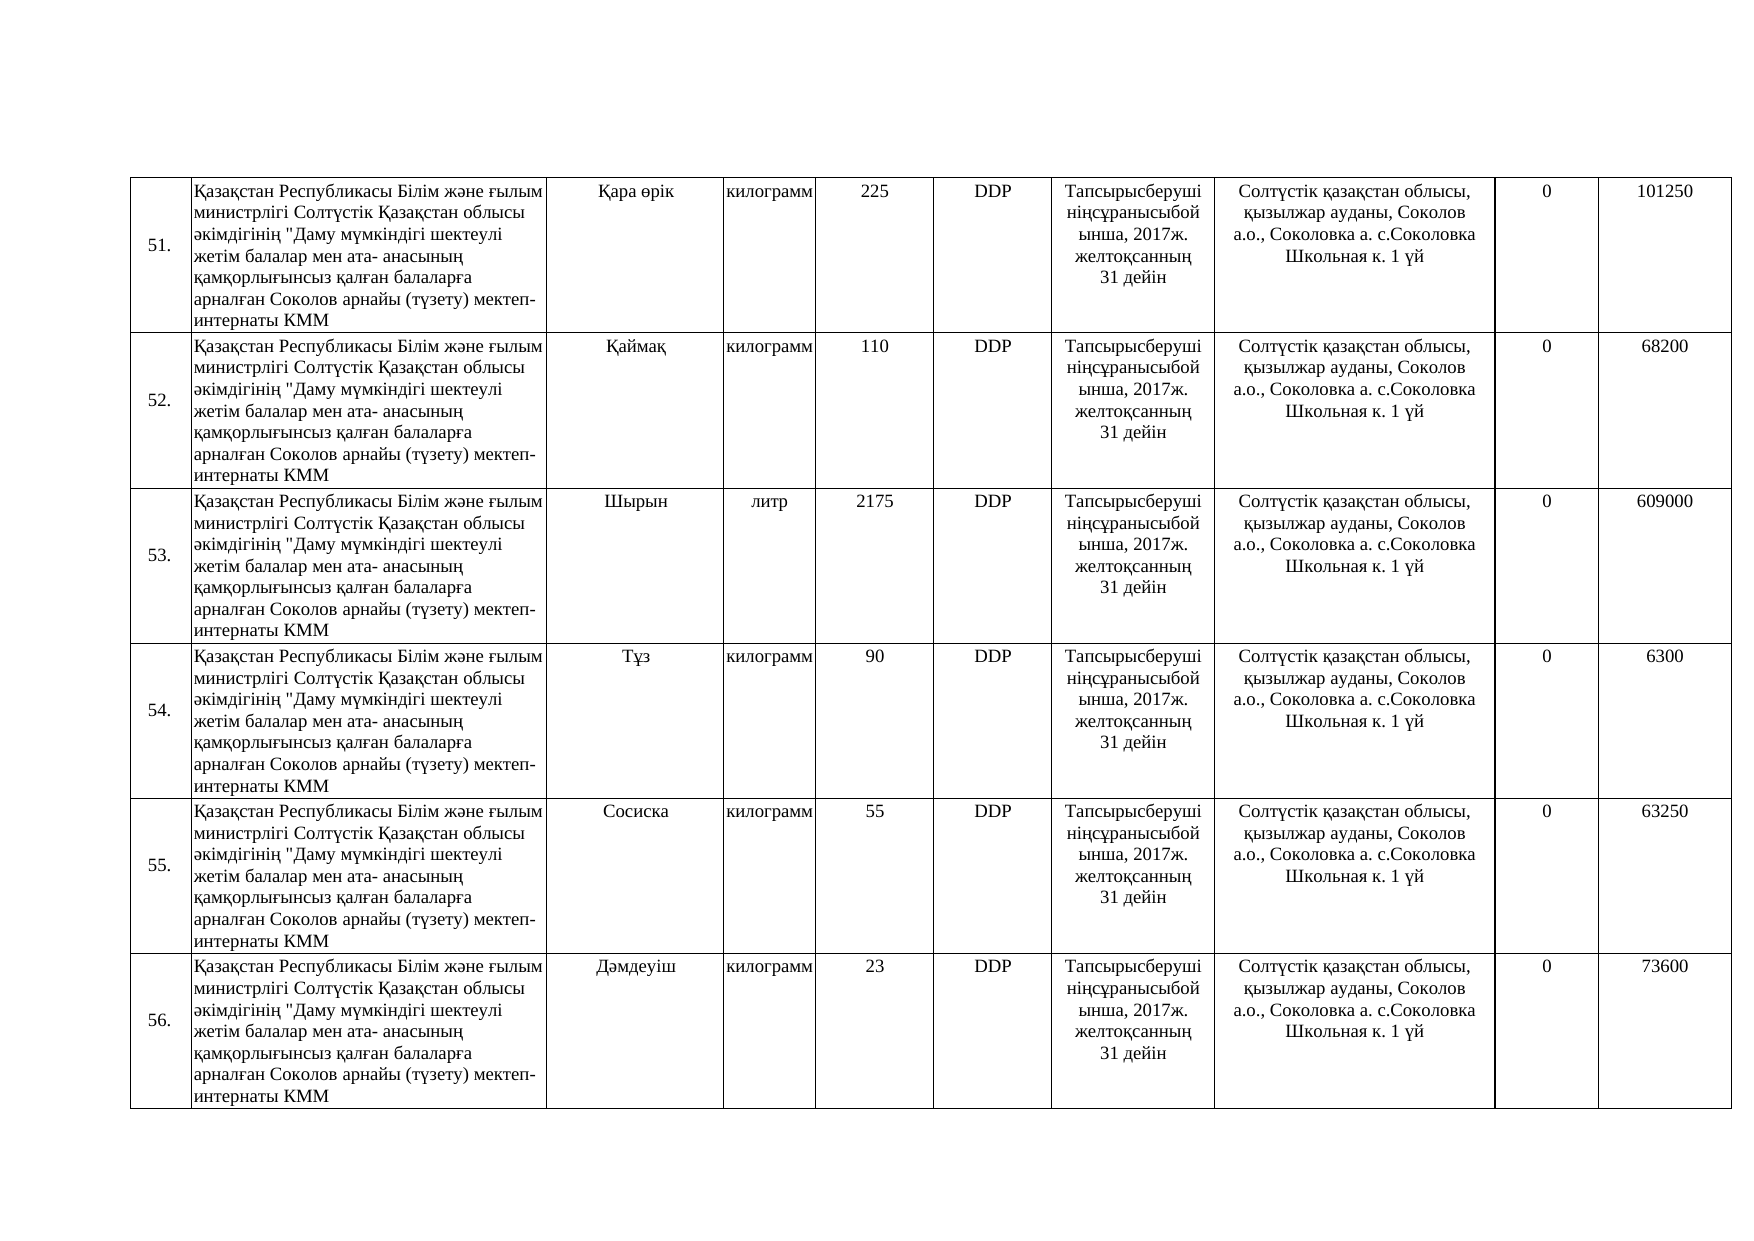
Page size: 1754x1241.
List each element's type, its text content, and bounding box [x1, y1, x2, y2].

table_cell Тұз [547, 644, 723, 798]
table_cell 0 [1496, 489, 1598, 642]
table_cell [1215, 954, 1494, 1108]
table_cell 0 [1496, 333, 1598, 487]
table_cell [1052, 954, 1214, 1108]
table_cell 90 [816, 644, 933, 798]
table_cell 0 [1496, 954, 1598, 1108]
table_cell Тапсырысберушініңсұранысыбойынша, 2017ж. желтоқсанның 31 дейін [1052, 333, 1214, 487]
table_cell Тапсырысберушініңсұранысыбойынша, 2017ж. желтоқсанның 31 дейін [1052, 489, 1214, 642]
table_cell DDP [934, 799, 1051, 953]
table_cell 6300 [1599, 644, 1731, 798]
table_cell DDP [934, 178, 1051, 332]
table_cell 609000 [1599, 489, 1731, 642]
table_cell 68200 [1599, 333, 1731, 487]
table_cell Солтүстік қазақстан облысы, қызылжар ауданы, Соколов а.о., Соколовка а. с.Соколовка Школьная к. 1 үй [1215, 799, 1494, 953]
table_cell Дәмдеуіш [547, 954, 723, 1108]
table_cell Солтүстік қазақстан облысы, қызылжар ауданы, Соколов а.о., Соколовка а. с.Соколовка Школьная к. 1 үй [1215, 644, 1494, 798]
table_cell [131, 799, 191, 953]
table_cell [131, 954, 191, 1108]
table_cell Сосиска [547, 799, 723, 953]
table_cell Шырын [547, 489, 723, 642]
table_cell килограмм [724, 799, 815, 953]
table_cell [131, 178, 191, 332]
table_cell Тапсырысберушініңсұранысыбойынша, 2017ж. желтоқсанның 31 дейін [1052, 799, 1214, 953]
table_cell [192, 178, 546, 332]
table_cell 0 [1496, 178, 1598, 332]
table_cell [1052, 178, 1214, 332]
table_cell 55 [816, 799, 933, 953]
table_cell 0 [1496, 799, 1598, 953]
table_cell Тапсырысберушініңсұранысыбойынша, 2017ж. желтоқсанның 31 дейін [1052, 644, 1214, 798]
table_cell Солтүстік қазақстан облысы, қызылжар ауданы, Соколов а.о., Соколовка а. с.Соколовка Школьная к. 1 үй [1215, 489, 1494, 642]
table_cell Қара өрік [547, 178, 723, 332]
table_cell 110 [816, 333, 933, 487]
table_cell 0 [1496, 644, 1598, 798]
table_cell [131, 333, 191, 487]
table_cell DDP [934, 644, 1051, 798]
table_cell 2175 [816, 489, 933, 642]
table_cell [1215, 178, 1494, 332]
table_cell 23 [816, 954, 933, 1108]
table_cell литр [724, 489, 815, 642]
table_cell DDP [934, 333, 1051, 487]
table_cell килограмм [724, 333, 815, 487]
table_cell Солтүстік қазақстан облысы, қызылжар ауданы, Соколов а.о., Соколовка а. с.Соколовка Школьная к. 1 үй [1215, 333, 1494, 487]
table_cell [131, 644, 191, 798]
table_cell 63250 [1599, 799, 1731, 953]
table_cell 225 [816, 178, 933, 332]
table_cell килограмм [724, 644, 815, 798]
table_cell DDP [934, 954, 1051, 1108]
table_cell DDP [934, 489, 1051, 642]
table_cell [192, 954, 546, 1108]
table_cell килограмм [724, 178, 815, 332]
table_cell Қаймақ [547, 333, 723, 487]
table_cell килограмм [724, 954, 815, 1108]
table_cell 101250 [1599, 178, 1731, 332]
table_cell [131, 489, 191, 642]
table_cell 73600 [1599, 954, 1731, 1108]
